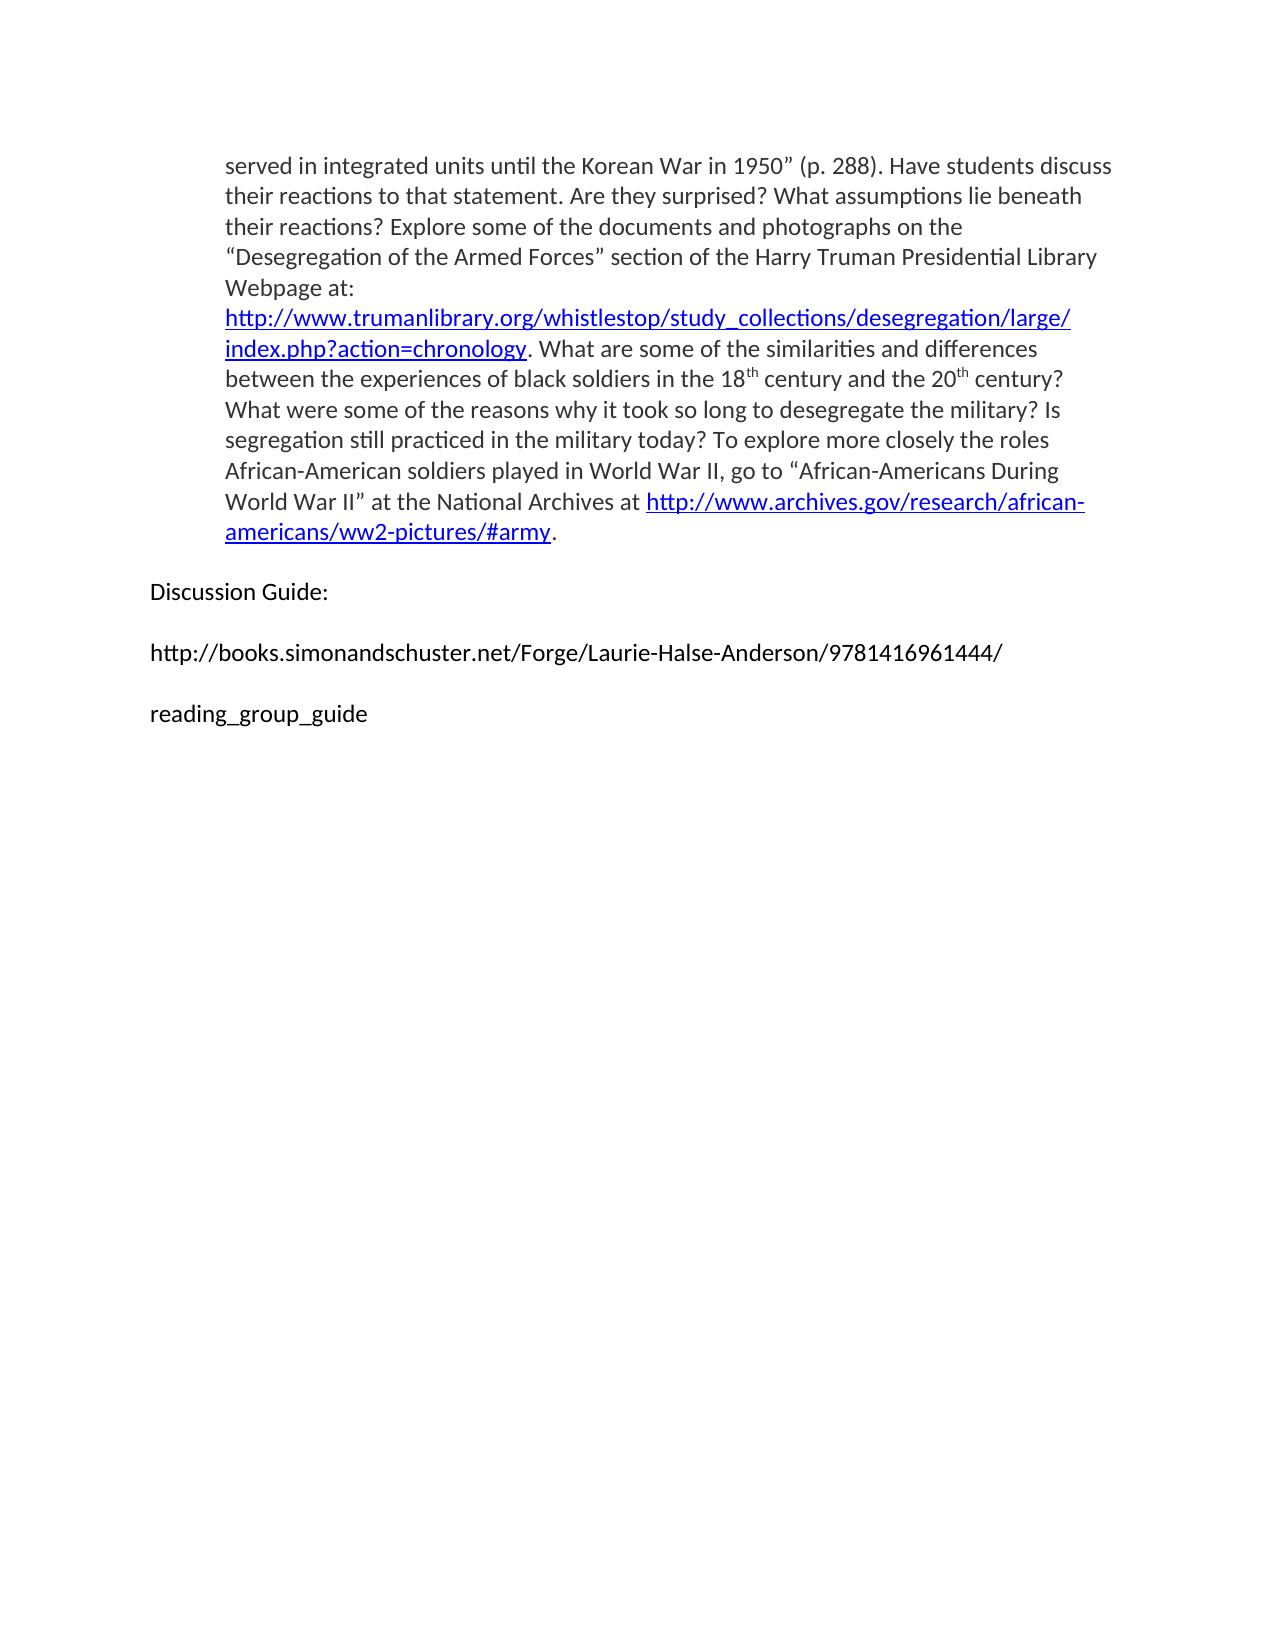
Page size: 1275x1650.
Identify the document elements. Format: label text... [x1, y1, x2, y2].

text Discussion Guide: http://books.simonandschuster.net/Forge/Laurie-Halse-Anderson/9781416961444/reading_group_guide [150, 576, 1125, 728]
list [187, 150, 1125, 547]
